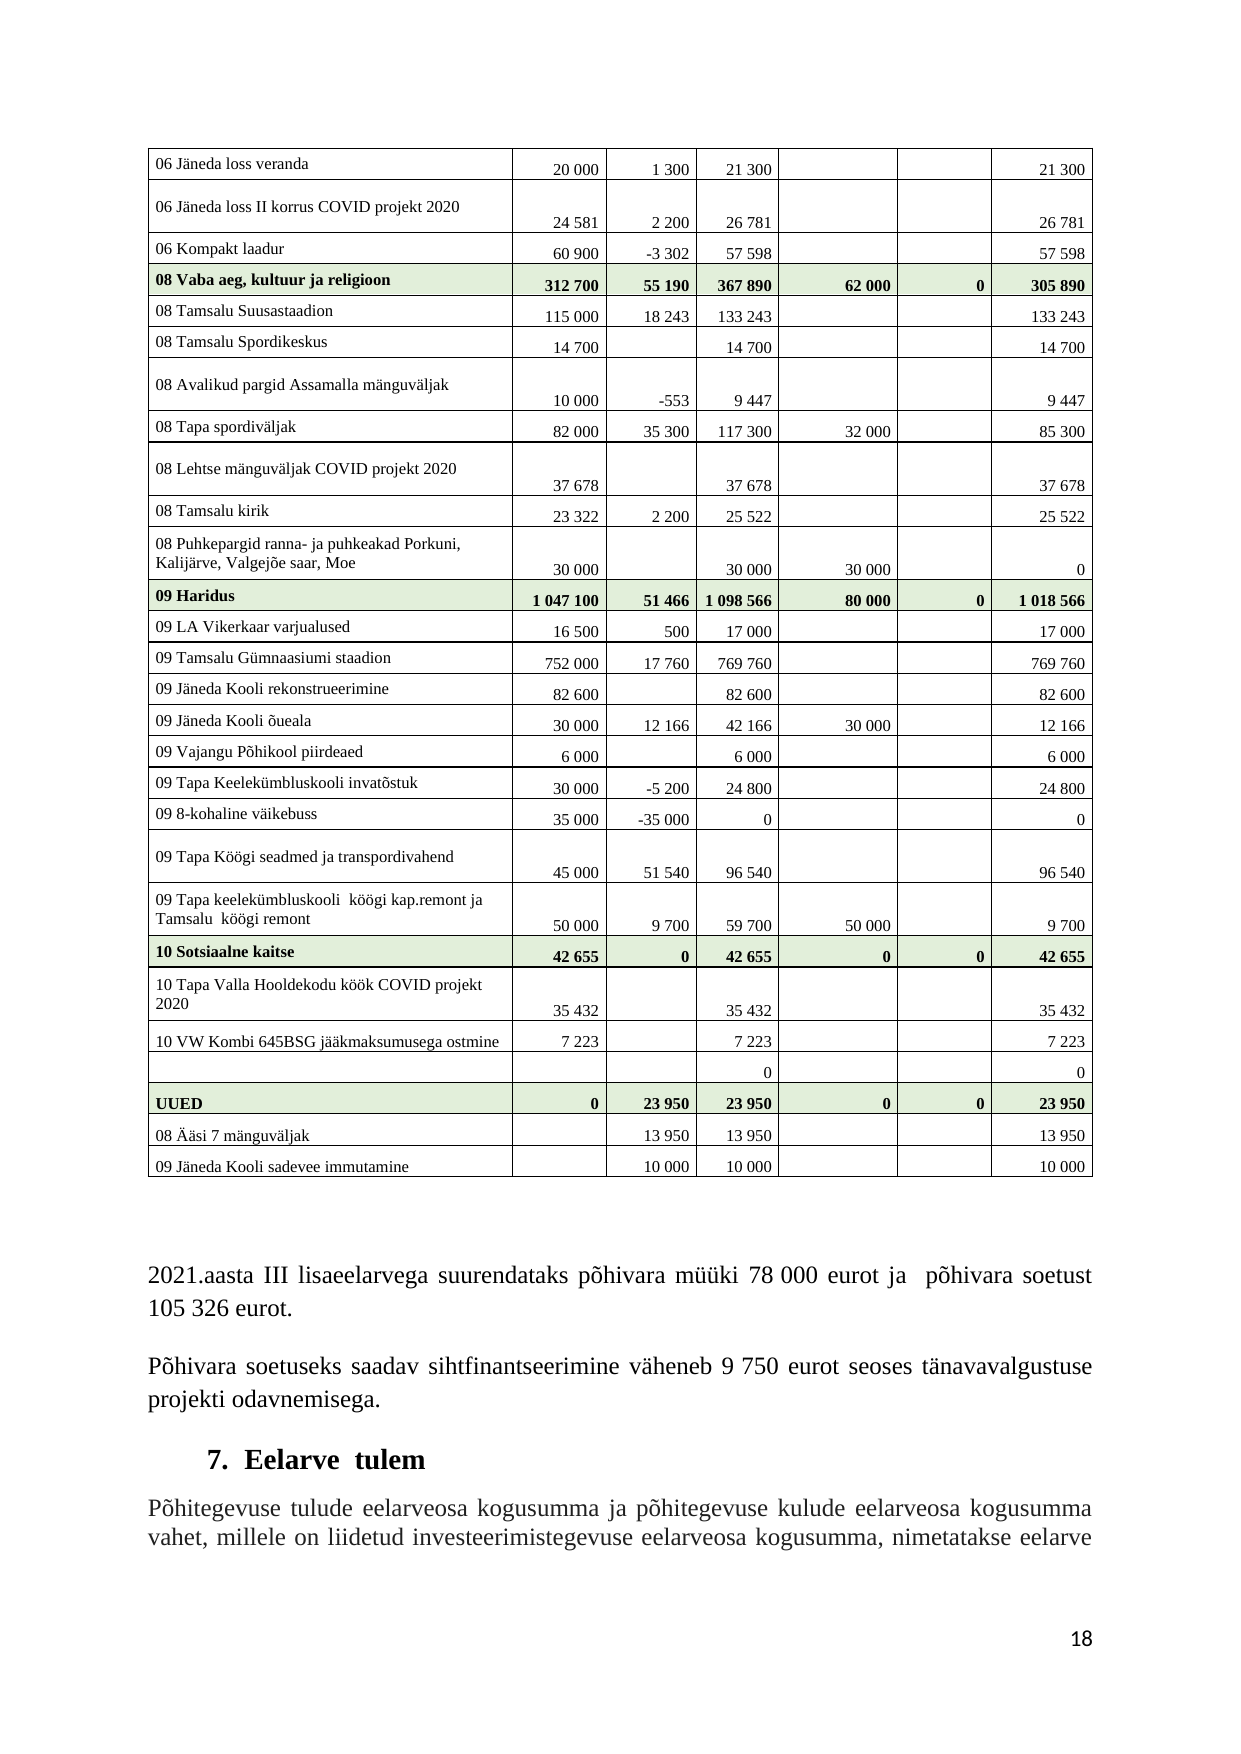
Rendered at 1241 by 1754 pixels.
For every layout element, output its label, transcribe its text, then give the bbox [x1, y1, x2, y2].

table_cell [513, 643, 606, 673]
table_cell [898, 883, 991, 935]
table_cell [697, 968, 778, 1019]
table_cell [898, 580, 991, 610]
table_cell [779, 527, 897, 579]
table_cell 367 890 [697, 264, 778, 294]
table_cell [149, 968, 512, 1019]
table_cell 312 700 [513, 264, 606, 294]
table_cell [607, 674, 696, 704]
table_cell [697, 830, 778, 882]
table_cell 08 Vaba aeg, kultuur ja religioon [149, 264, 512, 294]
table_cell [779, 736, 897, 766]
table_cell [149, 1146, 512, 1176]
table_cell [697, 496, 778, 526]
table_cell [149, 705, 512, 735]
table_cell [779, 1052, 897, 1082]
table_cell 06 Jäneda loss II korrus COVID projekt 2020 [149, 180, 512, 232]
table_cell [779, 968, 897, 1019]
table_cell 1 300 [607, 149, 696, 179]
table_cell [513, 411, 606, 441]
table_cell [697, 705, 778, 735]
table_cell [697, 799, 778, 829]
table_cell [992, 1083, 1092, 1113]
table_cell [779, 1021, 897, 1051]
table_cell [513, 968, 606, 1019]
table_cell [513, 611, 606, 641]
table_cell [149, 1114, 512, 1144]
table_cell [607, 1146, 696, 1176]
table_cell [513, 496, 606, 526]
table_cell -553 [607, 358, 696, 410]
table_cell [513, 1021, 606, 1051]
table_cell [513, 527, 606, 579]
table_cell [779, 180, 897, 232]
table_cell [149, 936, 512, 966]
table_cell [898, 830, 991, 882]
table_cell 20 000 [513, 149, 606, 179]
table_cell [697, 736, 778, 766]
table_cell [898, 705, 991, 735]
table_cell [779, 327, 897, 357]
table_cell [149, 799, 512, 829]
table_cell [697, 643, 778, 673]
table_cell [779, 296, 897, 326]
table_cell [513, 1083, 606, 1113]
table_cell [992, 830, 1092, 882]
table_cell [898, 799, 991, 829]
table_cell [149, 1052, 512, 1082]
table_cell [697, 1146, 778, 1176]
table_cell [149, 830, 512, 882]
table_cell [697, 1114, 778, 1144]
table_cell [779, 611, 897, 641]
table_cell 26 781 [697, 180, 778, 232]
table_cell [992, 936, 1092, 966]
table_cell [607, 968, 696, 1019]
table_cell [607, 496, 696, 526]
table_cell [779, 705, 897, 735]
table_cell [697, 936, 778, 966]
table_cell 14 700 [697, 327, 778, 357]
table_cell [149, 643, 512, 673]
table_cell [779, 233, 897, 263]
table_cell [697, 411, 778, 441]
table_cell 133 243 [992, 296, 1092, 326]
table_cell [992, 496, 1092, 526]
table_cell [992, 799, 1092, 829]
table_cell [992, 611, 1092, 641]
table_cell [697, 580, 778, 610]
table_cell 57 598 [697, 233, 778, 263]
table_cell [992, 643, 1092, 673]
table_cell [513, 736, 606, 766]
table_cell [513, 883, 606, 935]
table_cell 24 581 [513, 180, 606, 232]
table_cell 14 700 [513, 327, 606, 357]
table_cell 26 781 [992, 180, 1092, 232]
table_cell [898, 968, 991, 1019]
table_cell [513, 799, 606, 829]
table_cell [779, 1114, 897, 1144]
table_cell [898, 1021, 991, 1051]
table_cell 55 190 [607, 264, 696, 294]
table_cell [779, 358, 897, 410]
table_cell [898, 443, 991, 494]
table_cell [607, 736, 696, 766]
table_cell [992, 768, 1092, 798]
table_cell 21 300 [992, 149, 1092, 179]
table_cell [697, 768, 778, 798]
table_cell 10 000 [513, 358, 606, 410]
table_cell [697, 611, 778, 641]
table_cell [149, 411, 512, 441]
table_cell 62 000 [779, 264, 897, 294]
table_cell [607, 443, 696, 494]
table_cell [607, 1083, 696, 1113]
table_cell 06 Jäneda loss veranda [149, 149, 512, 179]
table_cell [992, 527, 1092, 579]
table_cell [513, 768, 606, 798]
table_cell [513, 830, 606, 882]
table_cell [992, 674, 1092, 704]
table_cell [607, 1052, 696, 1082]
table_cell [898, 327, 991, 357]
table_cell 21 300 [697, 149, 778, 179]
table_cell [779, 149, 897, 179]
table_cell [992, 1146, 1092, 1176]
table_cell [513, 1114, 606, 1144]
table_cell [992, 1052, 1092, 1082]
table_cell 14 700 [992, 327, 1092, 357]
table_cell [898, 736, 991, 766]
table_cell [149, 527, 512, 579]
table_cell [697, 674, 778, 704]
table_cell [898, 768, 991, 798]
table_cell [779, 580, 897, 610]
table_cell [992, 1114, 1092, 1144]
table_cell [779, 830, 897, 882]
table_cell 08 Tamsalu Suusastaadion [149, 296, 512, 326]
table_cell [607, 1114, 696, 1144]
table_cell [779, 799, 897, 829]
table_cell 2 200 [607, 180, 696, 232]
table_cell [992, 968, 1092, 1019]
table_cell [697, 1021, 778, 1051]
table_cell [898, 296, 991, 326]
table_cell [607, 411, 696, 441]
table_cell [607, 327, 696, 357]
text 2021.aasta III lisaeelarvega suurendataks põhivara müüki 78 000 eurot ja põhivara soetust 105 326 eurot. [148, 1260, 1093, 1322]
table_cell 08 Avalikud pargid Assamalla mänguväljak [149, 358, 512, 410]
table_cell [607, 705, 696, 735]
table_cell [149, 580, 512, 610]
table_cell 305 890 [992, 264, 1092, 294]
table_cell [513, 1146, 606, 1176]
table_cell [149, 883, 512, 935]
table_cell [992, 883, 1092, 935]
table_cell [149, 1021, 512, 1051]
table_cell 133 243 [697, 296, 778, 326]
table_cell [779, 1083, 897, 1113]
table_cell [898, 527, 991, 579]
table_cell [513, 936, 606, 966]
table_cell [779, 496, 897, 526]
table_cell [898, 233, 991, 263]
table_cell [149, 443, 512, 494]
table_cell 18 243 [607, 296, 696, 326]
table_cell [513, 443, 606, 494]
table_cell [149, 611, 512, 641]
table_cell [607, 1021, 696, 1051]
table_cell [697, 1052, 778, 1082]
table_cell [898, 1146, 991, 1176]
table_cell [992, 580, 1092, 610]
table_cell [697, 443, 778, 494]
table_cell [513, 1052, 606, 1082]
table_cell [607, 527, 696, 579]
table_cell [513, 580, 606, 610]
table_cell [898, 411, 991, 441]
table_cell [898, 358, 991, 410]
table_cell 60 900 [513, 233, 606, 263]
table_cell 57 598 [992, 233, 1092, 263]
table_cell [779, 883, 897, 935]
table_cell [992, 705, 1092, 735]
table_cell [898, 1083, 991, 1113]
table_cell 08 Tamsalu Spordikeskus [149, 327, 512, 357]
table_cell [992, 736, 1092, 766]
table_cell 06 Kompakt laadur [149, 233, 512, 263]
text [148, 1493, 1093, 1550]
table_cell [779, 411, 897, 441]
table_cell 9 447 [992, 358, 1092, 410]
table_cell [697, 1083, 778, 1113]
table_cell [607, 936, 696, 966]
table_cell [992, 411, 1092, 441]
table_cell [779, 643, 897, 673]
text Põhivara soetuseks saadav sihtfinantseerimine väheneb 9 750 eurot seoses tänavavalgustuse projekti odavnemisega. [148, 1351, 1093, 1413]
table_cell -3 302 [607, 233, 696, 263]
table_cell [898, 149, 991, 179]
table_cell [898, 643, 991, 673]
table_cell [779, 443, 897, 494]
table_cell 0 [898, 264, 991, 294]
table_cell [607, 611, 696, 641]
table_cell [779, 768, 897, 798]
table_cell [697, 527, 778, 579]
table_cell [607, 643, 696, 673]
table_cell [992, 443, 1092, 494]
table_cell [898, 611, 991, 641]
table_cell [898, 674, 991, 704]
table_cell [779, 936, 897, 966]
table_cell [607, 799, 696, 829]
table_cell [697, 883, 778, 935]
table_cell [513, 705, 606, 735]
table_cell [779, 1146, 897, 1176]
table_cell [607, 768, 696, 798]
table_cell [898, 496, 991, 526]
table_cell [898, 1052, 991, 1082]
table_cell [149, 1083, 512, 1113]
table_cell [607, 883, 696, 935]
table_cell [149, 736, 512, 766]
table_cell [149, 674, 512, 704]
table_cell 115 000 [513, 296, 606, 326]
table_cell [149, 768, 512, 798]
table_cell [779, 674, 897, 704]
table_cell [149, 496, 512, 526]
subtitle Eelarve tulem [207, 1442, 1093, 1475]
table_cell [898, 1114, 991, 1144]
table_cell 9 447 [697, 358, 778, 410]
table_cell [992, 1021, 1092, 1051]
table_cell [898, 180, 991, 232]
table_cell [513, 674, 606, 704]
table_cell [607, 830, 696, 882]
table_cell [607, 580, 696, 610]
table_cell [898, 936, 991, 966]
